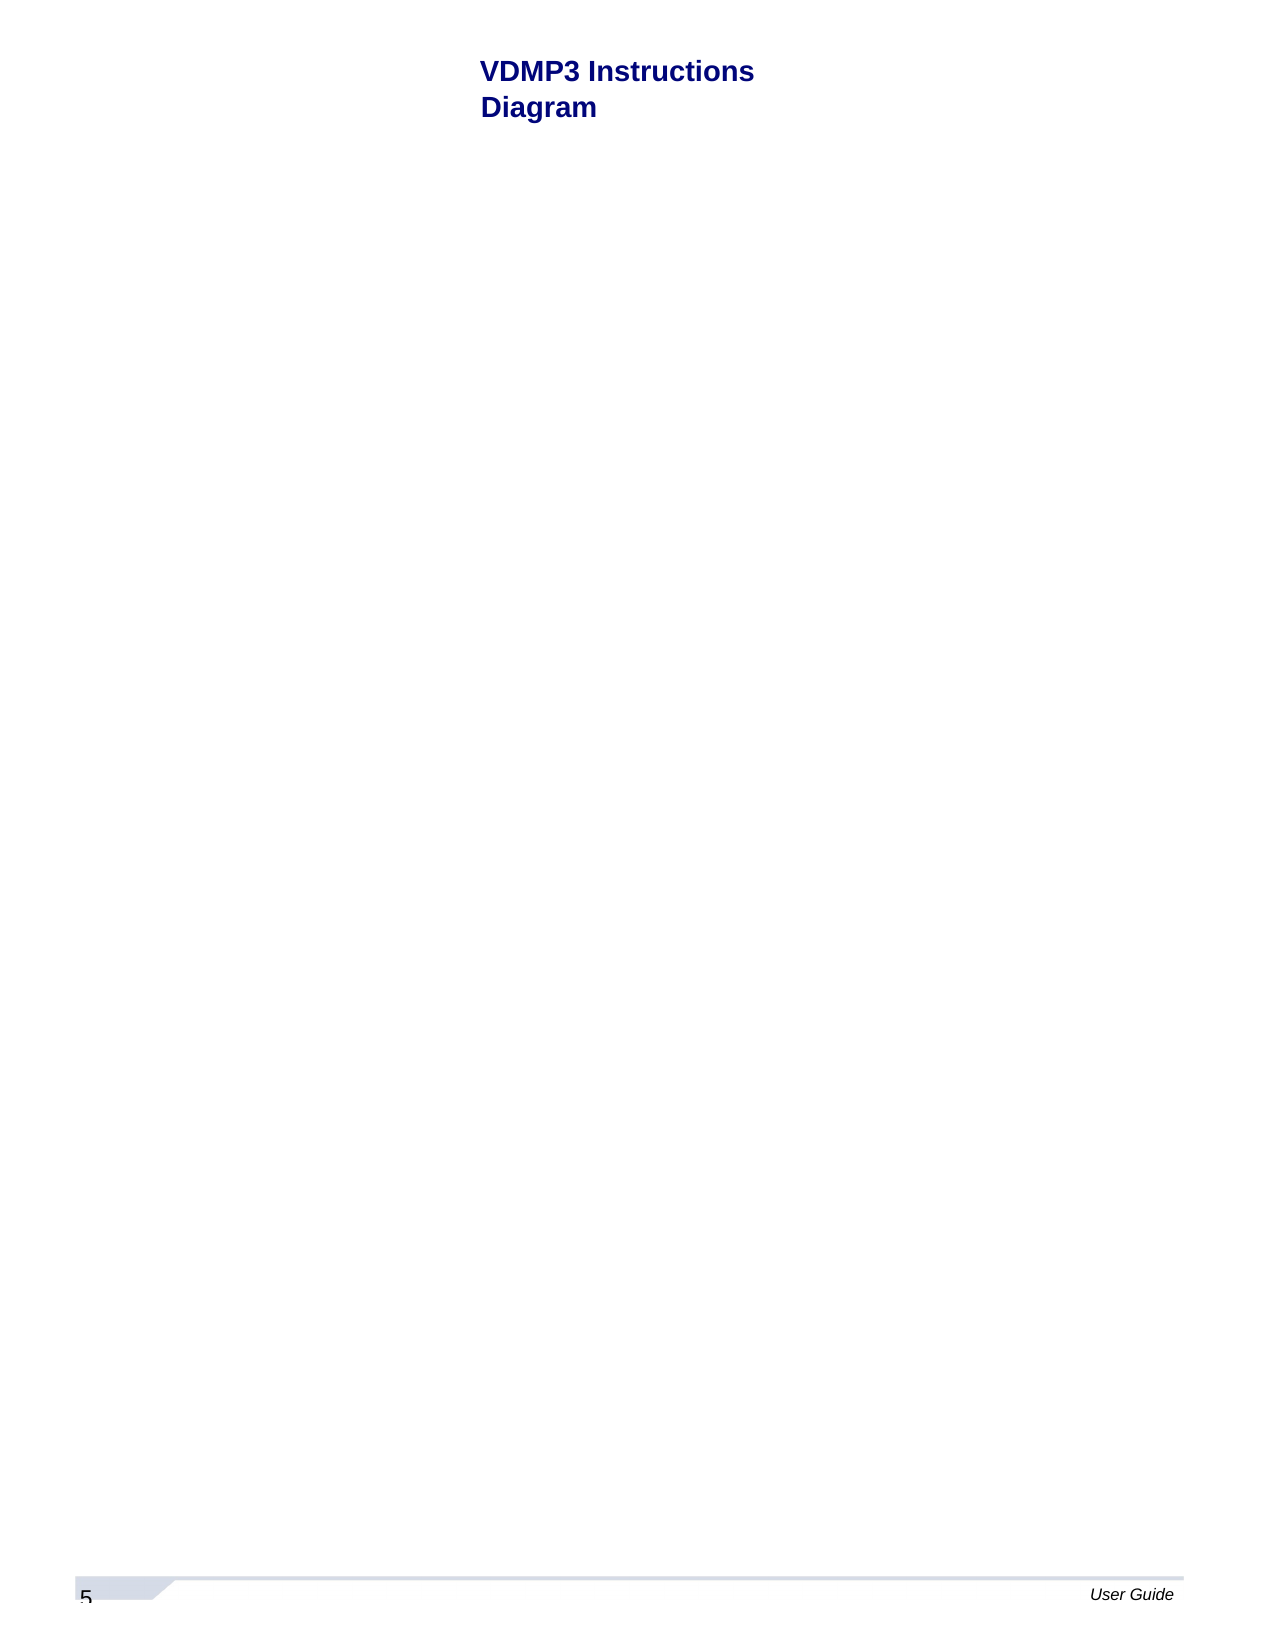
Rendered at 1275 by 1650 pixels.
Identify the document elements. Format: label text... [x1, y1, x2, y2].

picture [75, 1576, 1184, 1600]
subtitle VDMP3 Instructions Diagram [479, 54, 794, 124]
